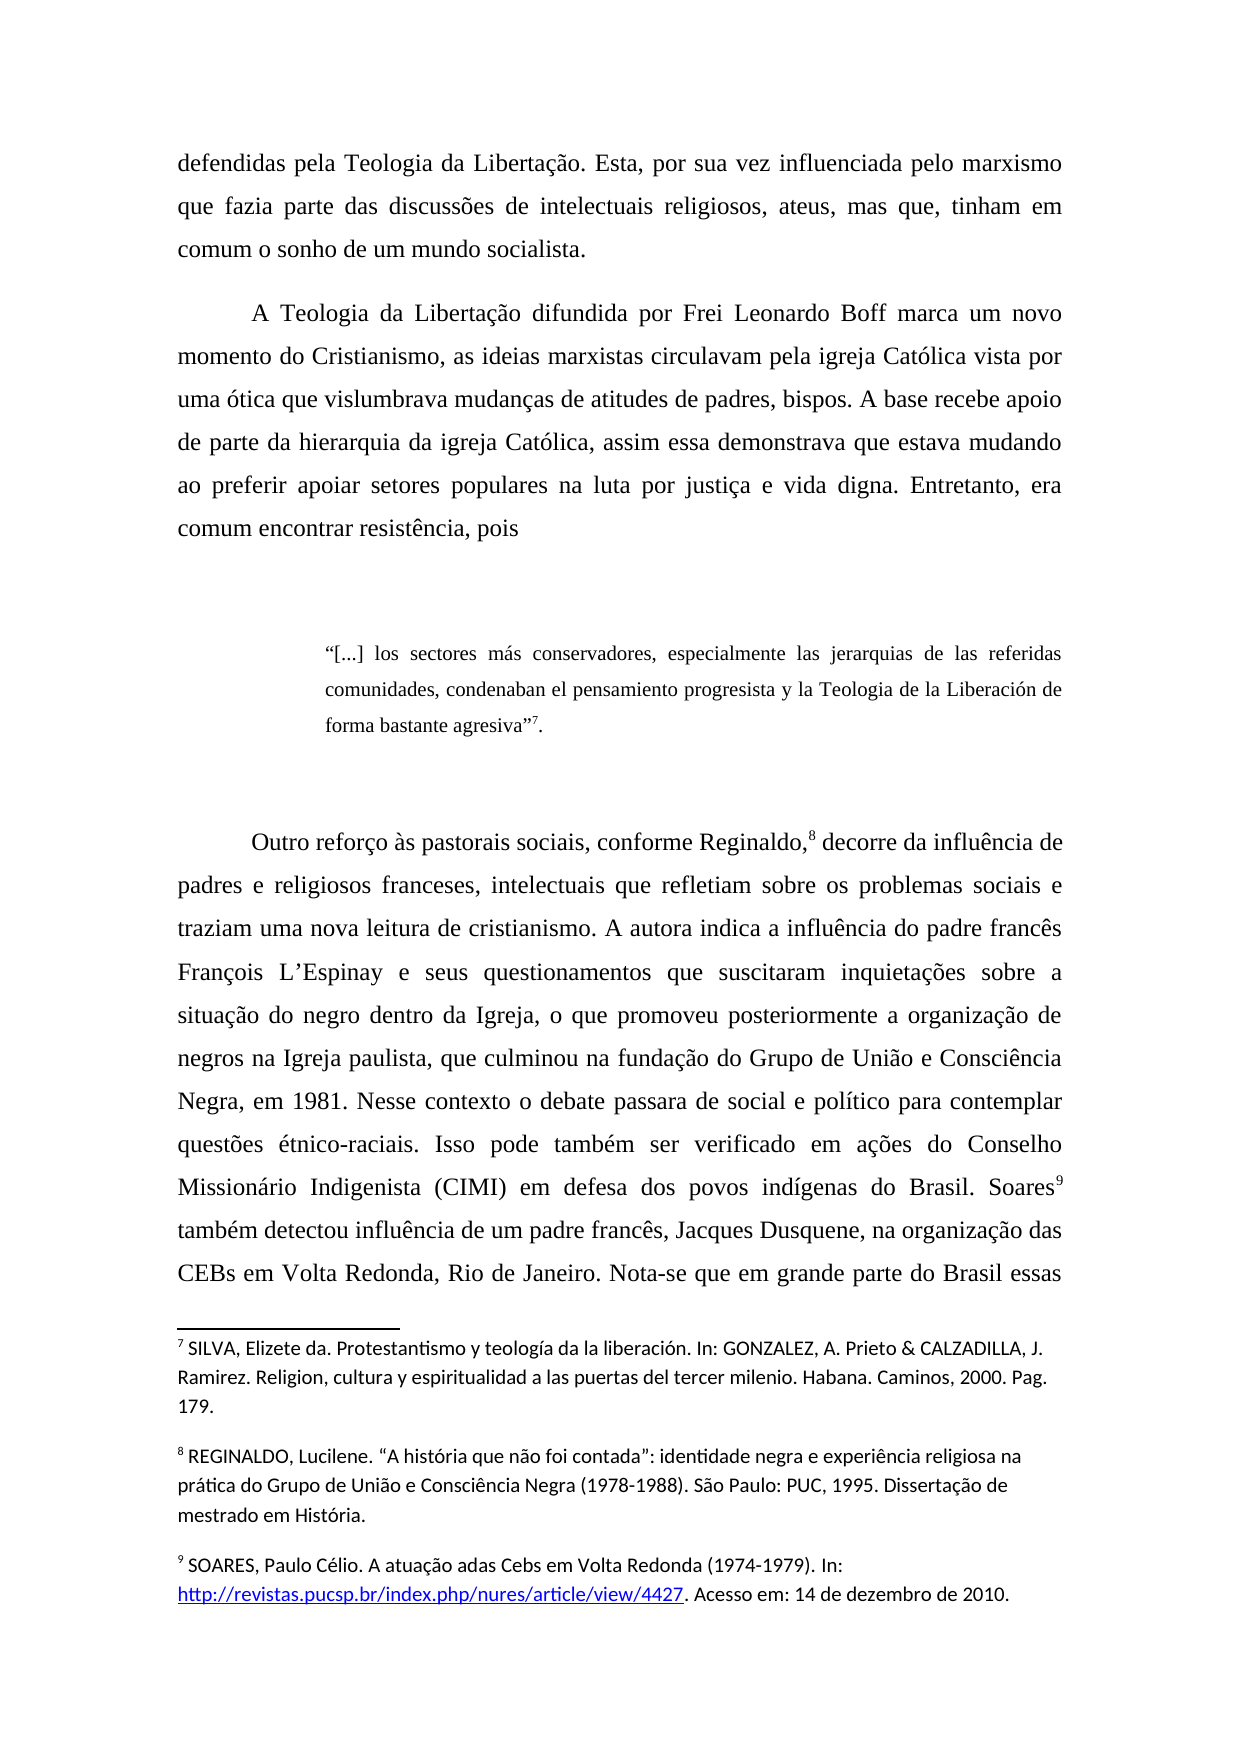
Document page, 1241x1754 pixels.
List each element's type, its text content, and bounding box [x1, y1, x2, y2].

text “[...] los sectores más conservadores, especialmente las jerarquias de las referidas comunidades, condenaban el pensamiento progresista y la Teologia de la Liberación de forma bastante agresiva”. [325, 641, 1063, 737]
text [177, 827, 1063, 1287]
text A Teologia da Libertação difundida por Frei Leonardo Boff marca um novo momento do Cristianismo, as ideias marxistas circulavam pela igreja Católica vista por uma ótica que vislumbrava mudanças de atitudes de padres, bispos. A base recebe apoio de parte da hierarquia da igreja Católica, assim essa demonstrava que estava mudando ao preferir apoiar setores populares na luta por justiça e vida digna. Entretanto, era comum encontrar resistência, pois [177, 298, 1063, 542]
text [177, 148, 1063, 263]
